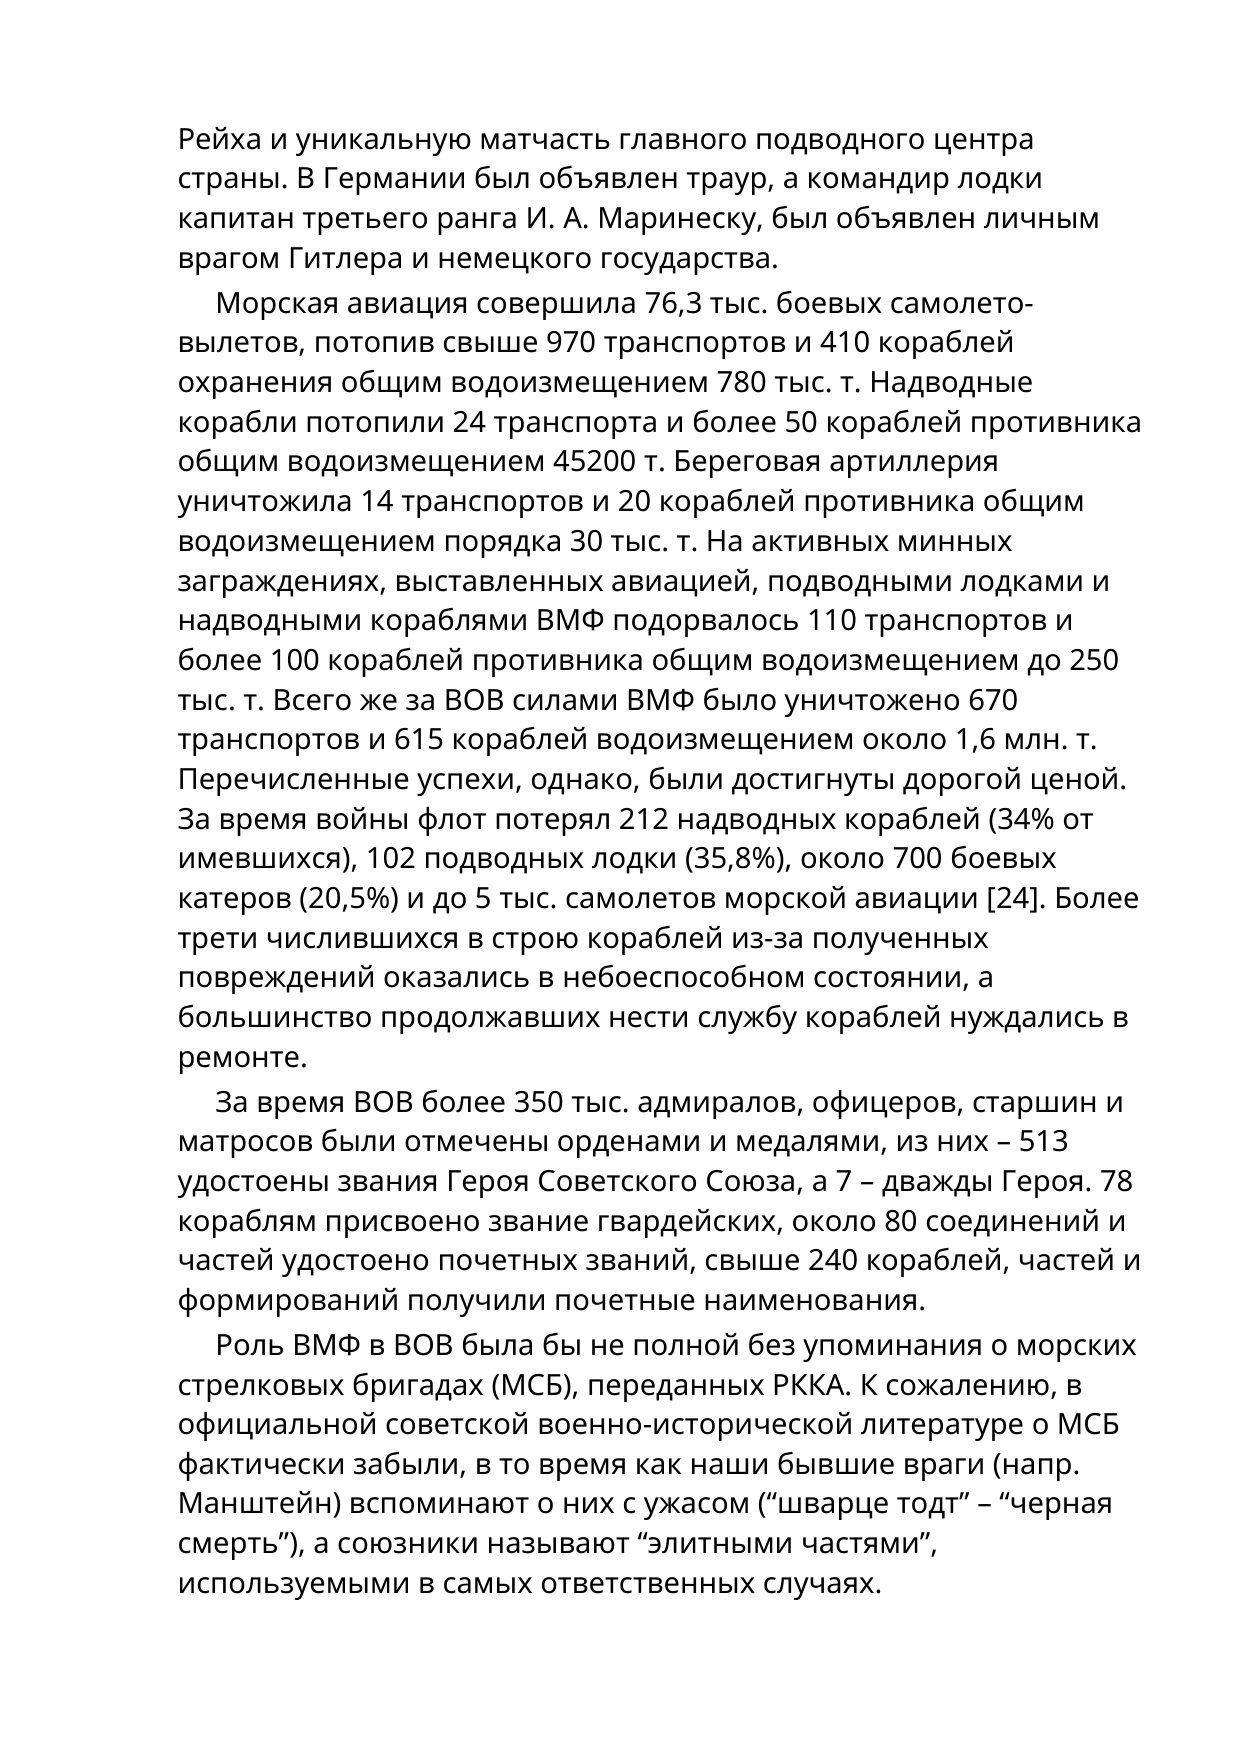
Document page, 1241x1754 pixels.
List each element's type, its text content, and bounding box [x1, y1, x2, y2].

text За время ВОВ более 350 тыс. адмиралов, офицеров, старшин и матросов были отмечены орденами и медалями, из них – 513 удостоены звания Героя Советского Союза, а 7 – дважды Героя. 78 кораблям присвоено звание гвардейских, около 80 соединений и частей удостоено почетных званий, свыше 240 кораблей, частей и формирований получили почетные наименования. [177, 1081, 1152, 1319]
text Роль ВМФ в ВОВ была бы не полной без упоминания о морских стрелковых бригадах (МСБ), переданных РККА. К сожалению, в официальной советской военно-исторической литературе о МСБ фактически забыли, в то время как наши бывшие враги (напр. Манштейн) вспоминают о них с ужасом (“шварце тодт” – “черная смерть”), а союзники называют “элитными частями”, используемыми в самых ответственных случаях. [177, 1324, 1152, 1602]
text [177, 118, 1152, 277]
text Морская авиация совершила 76,3 тыс. боевых самолето-вылетов, потопив свыше 970 транспортов и 410 кораблей охранения общим водоизмещением 780 тыс. т. Надводные корабли потопили 24 транспорта и более 50 кораблей противника общим водоизмещением 45200 т. Береговая артиллерия уничтожила 14 транспортов и 20 кораблей противника общим водоизмещением порядка 30 тыс. т. На активных минных заграждениях, выставленных авиацией, подводными лодками и надводными кораблями ВМФ подорвалось 110 транспортов и более 100 кораблей противника общим водоизмещением до 250 тыс. т. Всего же за ВОВ силами ВМФ было уничтожено 670 транспортов и 615 кораблей водоизмещением около 1,6 млн. т. Перечисленные успехи, однако, были достигнуты дорогой ценой. За время войны флот потерял 212 надводных кораблей (34% от имевшихся), 102 подводных лодки (35,8%), около 700 боевых катеров (20,5%) и до 5 тыс. самолетов морской авиации [24]. Более трети числившихся в строю кораблей из-за полученных повреждений оказались в небоеспособном состоянии, а большинство продолжавших нести службу кораблей нуждались в ремонте. [177, 282, 1152, 1076]
